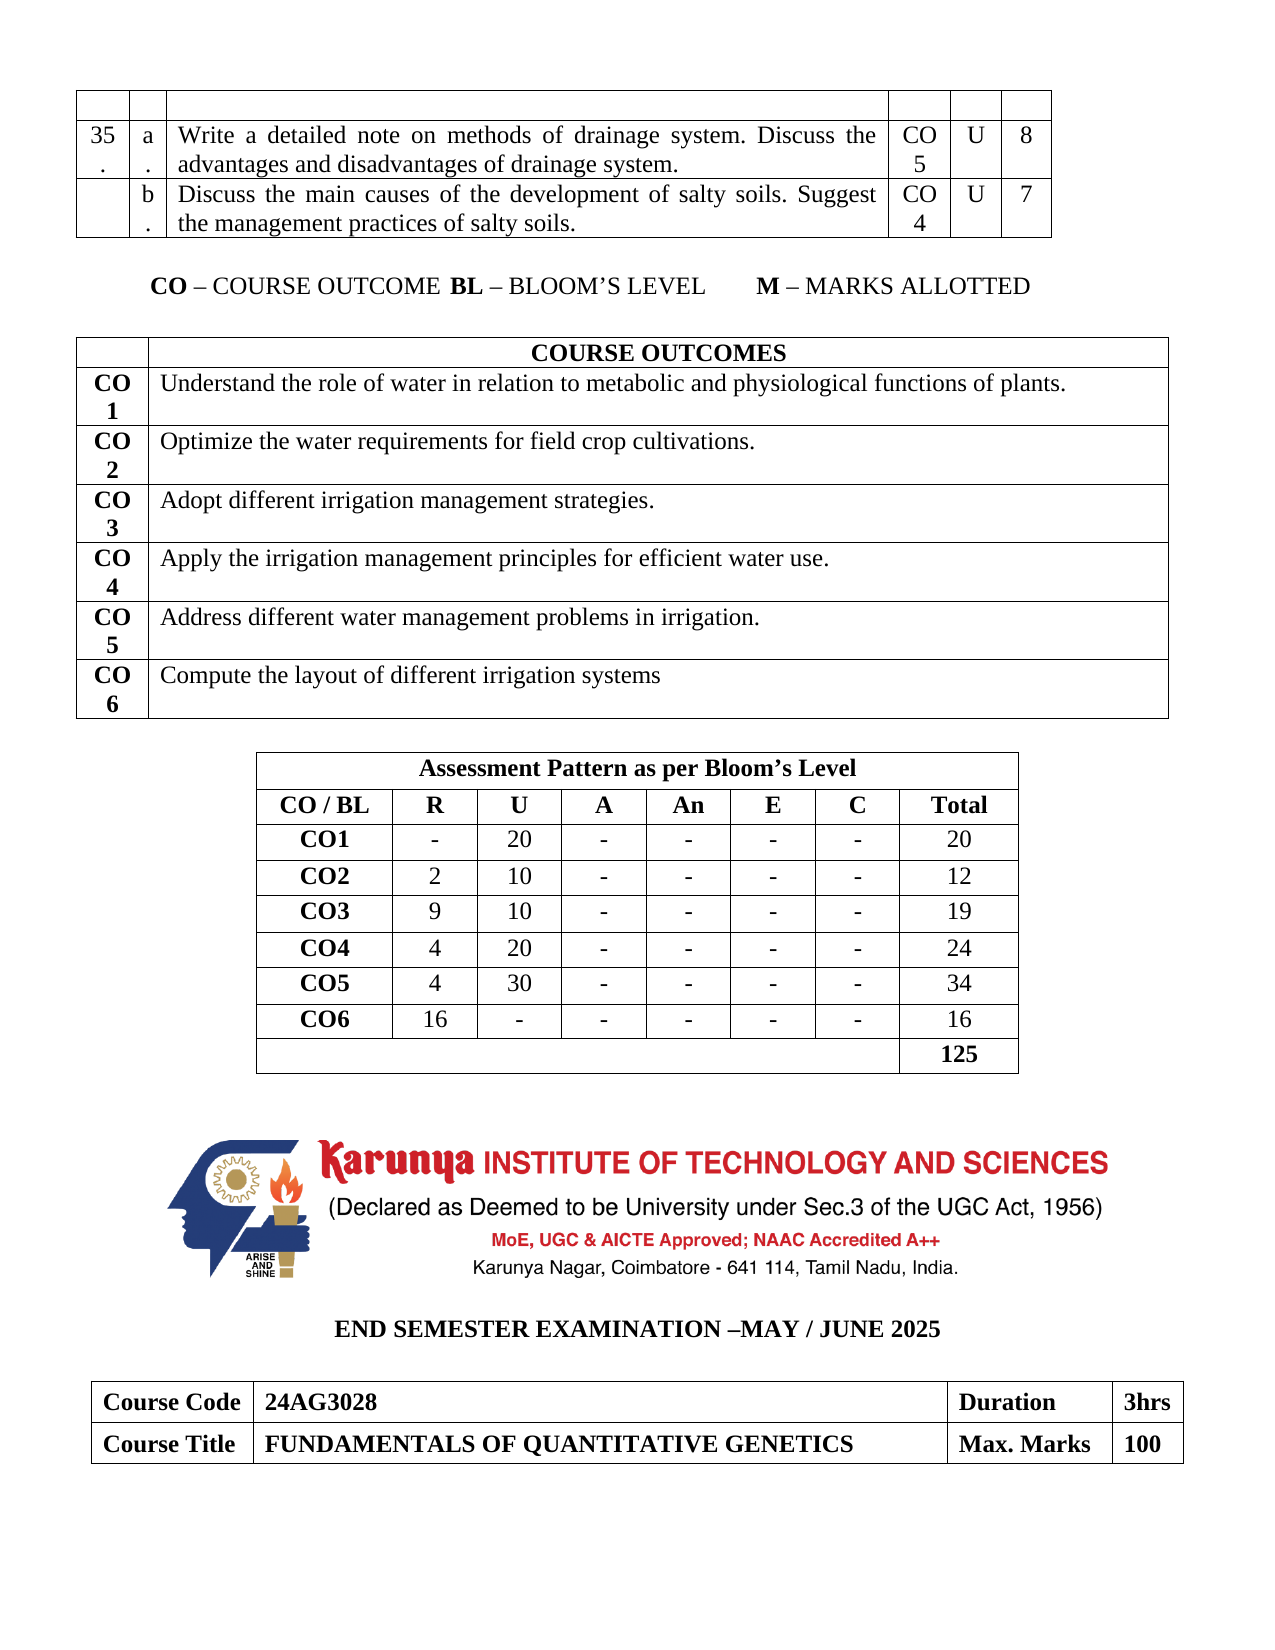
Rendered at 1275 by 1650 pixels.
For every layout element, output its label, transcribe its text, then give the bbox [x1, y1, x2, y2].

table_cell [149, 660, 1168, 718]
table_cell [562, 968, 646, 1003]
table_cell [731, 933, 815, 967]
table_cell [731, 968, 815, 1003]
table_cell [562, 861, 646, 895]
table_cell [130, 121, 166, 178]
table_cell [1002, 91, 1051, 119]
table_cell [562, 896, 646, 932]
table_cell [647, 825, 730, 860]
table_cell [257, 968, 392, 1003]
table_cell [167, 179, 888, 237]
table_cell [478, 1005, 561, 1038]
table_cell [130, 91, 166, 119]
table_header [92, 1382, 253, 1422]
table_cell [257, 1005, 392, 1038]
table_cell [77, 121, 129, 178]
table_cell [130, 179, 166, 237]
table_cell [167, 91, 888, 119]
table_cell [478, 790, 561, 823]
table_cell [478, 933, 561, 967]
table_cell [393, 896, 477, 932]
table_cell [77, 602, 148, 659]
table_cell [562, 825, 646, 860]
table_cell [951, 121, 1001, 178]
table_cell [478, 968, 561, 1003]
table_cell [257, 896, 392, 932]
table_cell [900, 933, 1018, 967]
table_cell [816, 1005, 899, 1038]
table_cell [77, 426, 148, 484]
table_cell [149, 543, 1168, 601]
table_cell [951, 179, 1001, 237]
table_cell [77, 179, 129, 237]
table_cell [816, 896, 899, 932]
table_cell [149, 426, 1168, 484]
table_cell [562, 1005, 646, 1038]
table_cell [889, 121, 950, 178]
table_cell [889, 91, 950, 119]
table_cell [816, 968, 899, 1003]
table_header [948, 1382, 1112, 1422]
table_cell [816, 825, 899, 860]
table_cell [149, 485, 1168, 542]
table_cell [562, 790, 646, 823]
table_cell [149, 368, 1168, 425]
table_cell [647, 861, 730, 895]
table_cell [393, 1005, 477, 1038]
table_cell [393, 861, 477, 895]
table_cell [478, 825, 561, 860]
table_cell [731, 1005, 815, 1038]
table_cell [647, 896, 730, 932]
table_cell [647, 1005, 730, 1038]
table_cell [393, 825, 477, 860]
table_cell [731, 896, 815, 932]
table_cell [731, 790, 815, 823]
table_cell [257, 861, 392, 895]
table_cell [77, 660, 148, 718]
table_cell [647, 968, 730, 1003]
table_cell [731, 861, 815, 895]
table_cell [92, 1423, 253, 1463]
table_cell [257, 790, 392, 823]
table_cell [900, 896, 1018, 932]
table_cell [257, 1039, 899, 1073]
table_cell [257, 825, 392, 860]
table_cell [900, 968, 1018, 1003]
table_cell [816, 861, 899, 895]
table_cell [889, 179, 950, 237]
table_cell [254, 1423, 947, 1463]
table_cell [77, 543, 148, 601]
picture [167, 1140, 1108, 1278]
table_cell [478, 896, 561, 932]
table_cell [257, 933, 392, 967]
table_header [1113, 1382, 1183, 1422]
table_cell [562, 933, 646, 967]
text END SEMESTER EXAMINATION –MAY / JUNE 2025 [150, 1314, 1125, 1343]
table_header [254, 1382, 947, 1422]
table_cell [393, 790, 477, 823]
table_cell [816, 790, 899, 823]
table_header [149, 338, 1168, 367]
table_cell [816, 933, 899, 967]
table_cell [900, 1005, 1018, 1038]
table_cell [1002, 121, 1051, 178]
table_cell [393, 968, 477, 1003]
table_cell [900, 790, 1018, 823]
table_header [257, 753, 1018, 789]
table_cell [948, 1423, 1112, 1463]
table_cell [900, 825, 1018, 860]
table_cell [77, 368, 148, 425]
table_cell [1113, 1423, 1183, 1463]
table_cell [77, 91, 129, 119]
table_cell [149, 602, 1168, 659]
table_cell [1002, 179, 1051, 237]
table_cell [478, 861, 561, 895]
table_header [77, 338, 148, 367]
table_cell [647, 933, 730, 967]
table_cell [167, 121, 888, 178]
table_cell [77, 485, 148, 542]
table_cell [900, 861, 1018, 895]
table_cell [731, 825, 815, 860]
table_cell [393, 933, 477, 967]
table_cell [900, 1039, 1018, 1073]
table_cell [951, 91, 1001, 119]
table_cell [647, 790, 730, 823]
text CO – COURSE OUTCOME BL – BLOOM’S LEVEL M – MARKS ALLOTTED [150, 271, 1125, 299]
